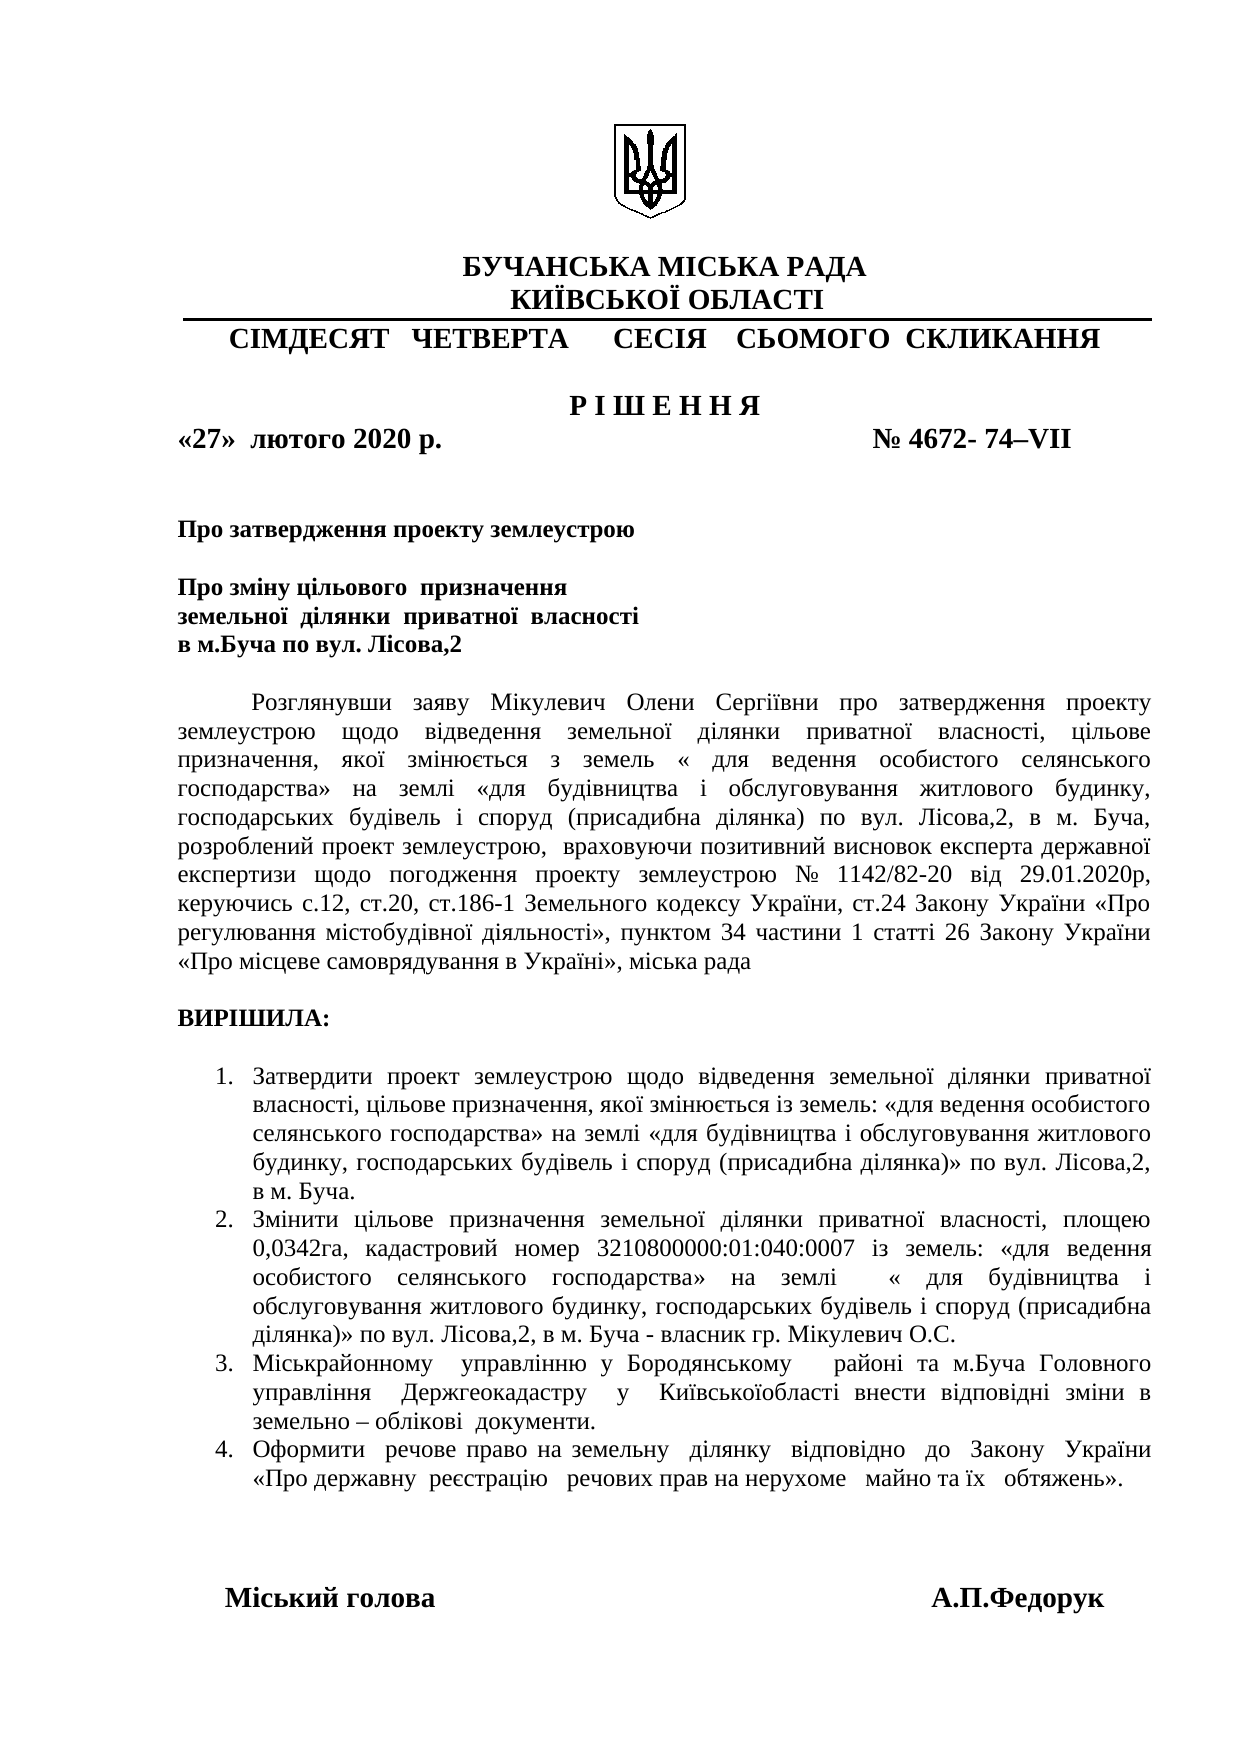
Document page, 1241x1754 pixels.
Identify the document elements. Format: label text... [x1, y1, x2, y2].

text БУЧАНСЬКА МІСЬКА РАДА [177, 249, 1152, 282]
text Міський голова А.П.Федорук [177, 1580, 1152, 1614]
list Затвердити проект землеустрою щодо відведення земельної ділянки приватної власності, цільове призначення, якої змінюється із земель: «для ведення особистого селянського господарства» на землі «для будівництва і обслуговування житлового будинку, господарських будівель і споруд (присадибна ділянка)» по вул. Лісова,2, в м. Буча. [215, 1061, 1152, 1204]
list Змінити цільове призначення земельної ділянки приватної власності, площею 0,0342га, кадастровий номер 3210800000:01:040:0007 із земель: «для ведення особистого селянського господарства» на землі « для будівництва і обслуговування житлового будинку, господарських будівель і споруд (присадибна ділянка)» по вул. Лісова,2, в м. Буча - власник гр. Мікулевич О.С. [215, 1204, 1152, 1348]
text Розглянувши заяву Мікулевич Олени Сергіївни про затвердження проекту землеустрою щодо відведення земельної ділянки приватної власності, цільове призначення, якої змінюється з земель « для ведення особистого селянського господарства» на землі «для будівництва і обслуговування житлового будинку, господарських будівель і споруд (присадибна ділянка) по вул. Лісова,2, в м. Буча, розроблений проект землеустрою, враховуючи позитивний висновок експерта державної експертизи щодо погодження проекту землеустрою № 1142/82-20 від 29.01.2020р, керуючись с.12, ст.20, ст.186-1 Земельного кодексу України, ст.24 Закону України «Про регулювання містобудівної діяльності», пунктом 34 частини 1 статті 26 Закону України «Про місцеве самоврядування в Україні», міська рада [177, 687, 1152, 974]
text Р І Ш Е Н Н Я [177, 388, 1152, 422]
text Про затвердження проекту землеустрою [177, 514, 1152, 543]
text ВИРІШИЛА: [177, 1003, 1152, 1032]
text земельної ділянки приватної власності [177, 601, 1152, 629]
text «27» лютого 2020 р. № 4672- 74–VІІ [177, 422, 1152, 455]
text в м.Буча по вул. Лісова,2 [177, 629, 1152, 658]
list Оформити речове право на земельну ділянку відповідно до Закону України «Про державну реєстрацію речових прав на нерухоме майно та їх обтяжень». [215, 1434, 1152, 1492]
text СІМДЕСЯТ ЧЕТВЕРТА СЕСІЯ СЬОМОГО СКЛИКАННЯ [177, 321, 1152, 354]
text Про зміну цільового призначення [177, 572, 1152, 601]
text КИЇВСЬКОЇ ОБЛАСТІ [183, 282, 1152, 318]
list Міськрайонному управлінню у Бородянському районі та м.Буча Головного управління Держгеокадастру у Київськоїобласті внести відповідні зміни в земельно – облікові документи. [215, 1348, 1152, 1434]
